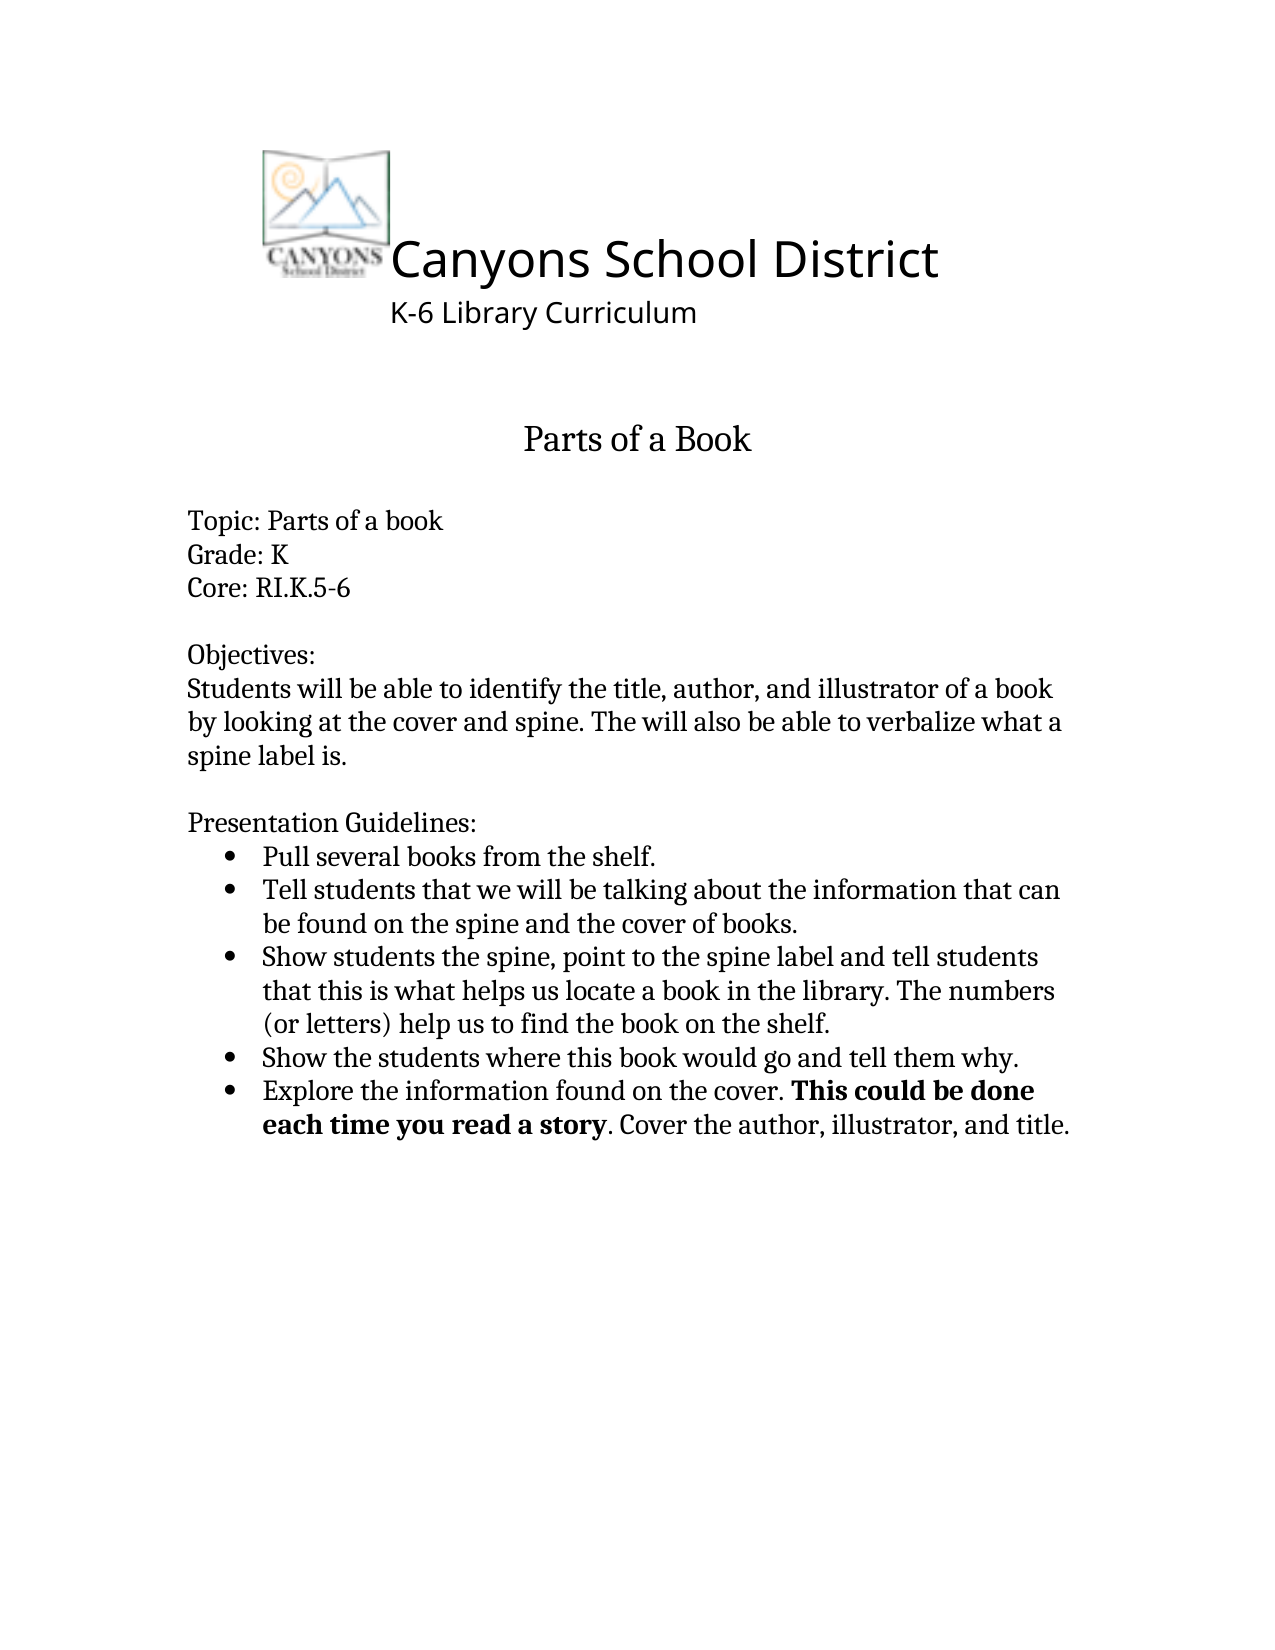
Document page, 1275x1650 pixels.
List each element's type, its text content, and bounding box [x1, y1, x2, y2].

text K-6 Library Curriculum [187, 292, 1087, 332]
text Parts of a Book [187, 418, 1087, 461]
text Presentation Guidelines: [187, 806, 1087, 840]
list Show students the spine, point to the spine label and tell students that this is what helps us locate a book in the library. The numbers (or letters) help us to find the book on the shelf. [225, 940, 1087, 1041]
text Canyons School District [187, 150, 1087, 292]
list Pull several books from the shelf. [225, 840, 1087, 873]
list Tell students that we will be talking about the information that can be found on the spine and the cover of books. [225, 873, 1087, 940]
picture [262, 150, 390, 278]
list Show the students where this book would go and tell them why. [225, 1041, 1087, 1074]
text Objectives: [187, 638, 1087, 672]
text Grade: K [187, 538, 1087, 571]
list Explore the information found on the cover. This could be done each time you read a story. Cover the author, illustrator, and title. [225, 1074, 1087, 1142]
text Core: RI.K.5-6 [187, 571, 1087, 605]
text Students will be able to identify the title, author, and illustrator of a book by looking at the cover and spine. The will also be able to verbalize what a spine label is. [187, 672, 1087, 773]
text Topic: Parts of a book [187, 504, 1087, 538]
